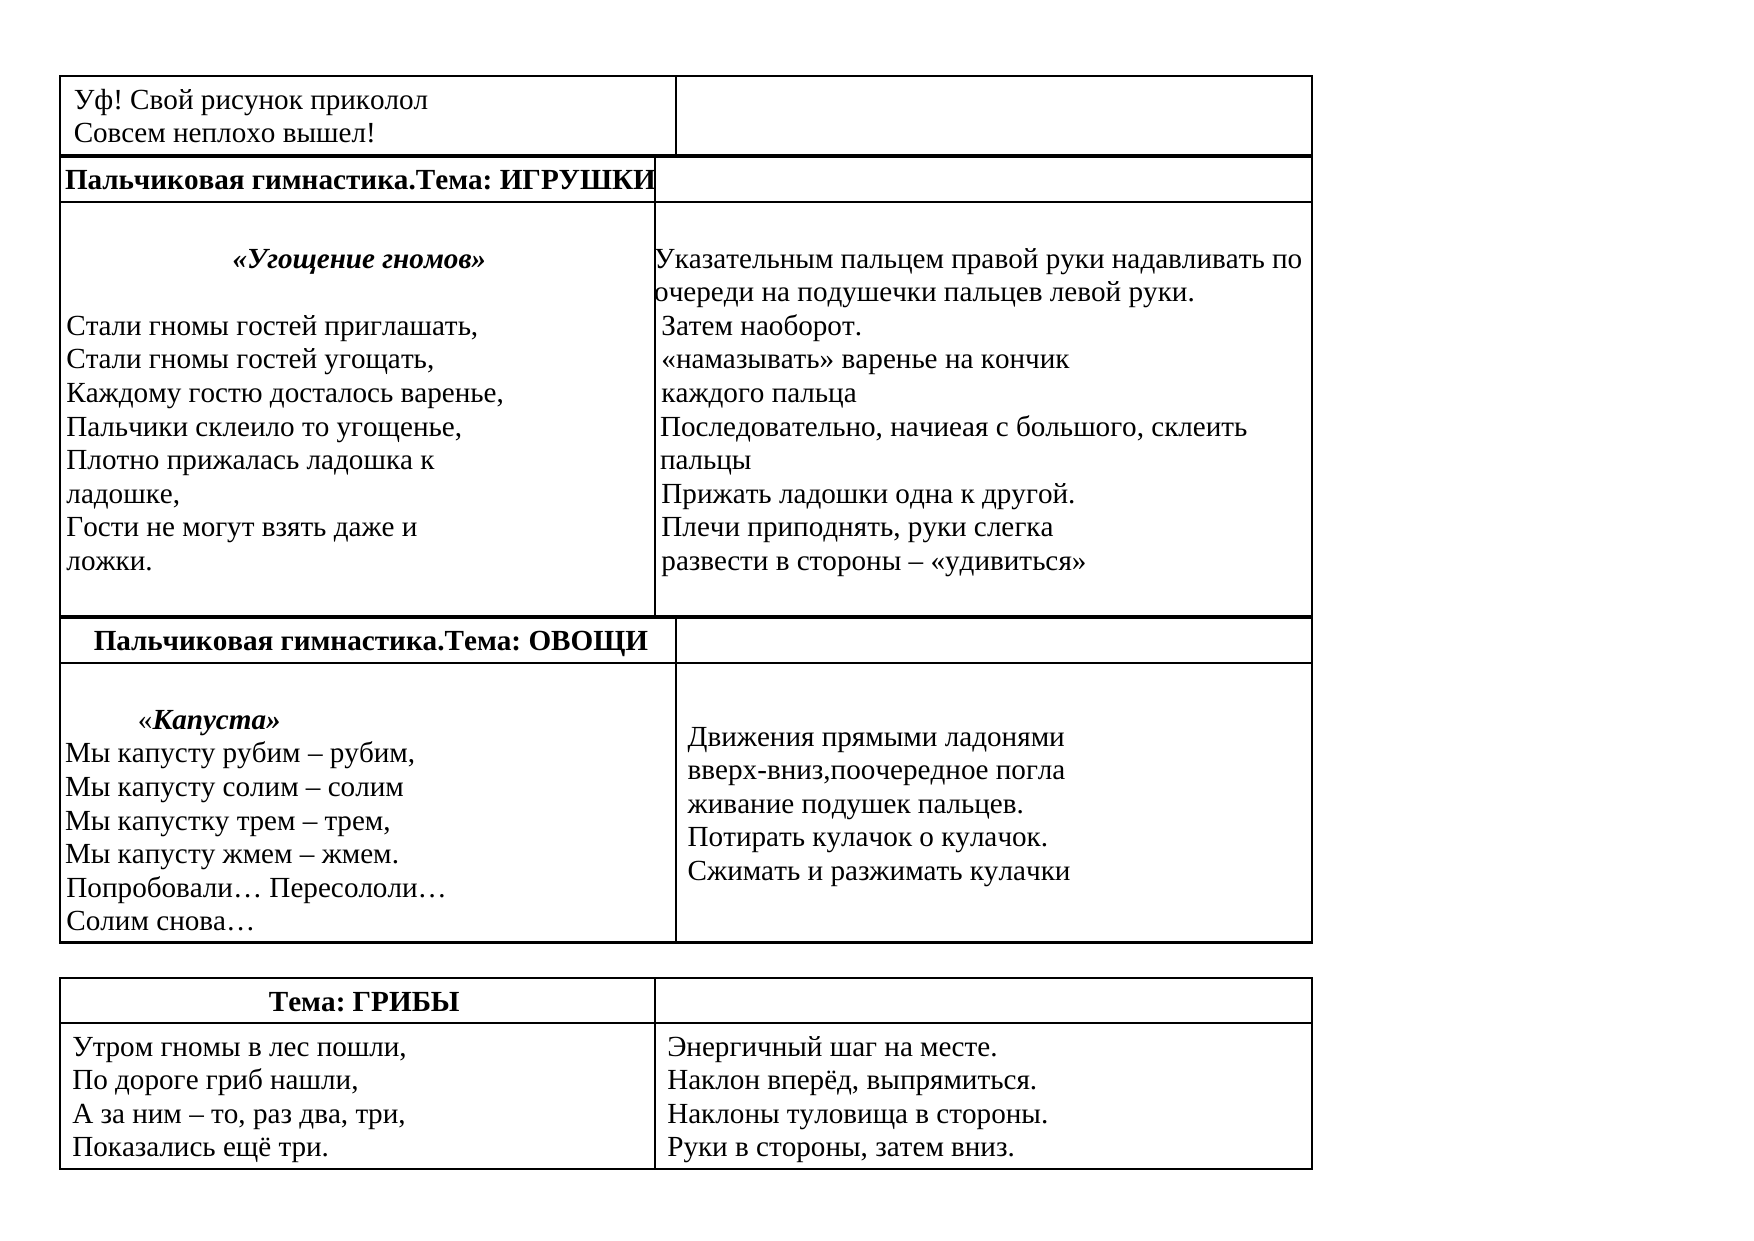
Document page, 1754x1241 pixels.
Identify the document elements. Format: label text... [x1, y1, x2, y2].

table_header Тема: ГРИБЫ [61, 979, 654, 1022]
table_header Пальчиковая гимнастика.Тема: ОВОЩИ [61, 619, 675, 662]
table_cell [61, 77, 675, 153]
table_cell Указательным пальцем правой руки надавливать по очереди на подушечки пальцев левой руки. Затем наоборот. «намазывать» варенье на кончик каждого пальца Последовательно, начиеая с большого, склеить пальцы Прижать ладошки одна к другой. Плечи приподнять, руки слегка развести в стороны – «удивиться» [656, 203, 1311, 614]
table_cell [656, 1024, 1311, 1168]
table_cell «Угощение гномов» Стали гномы гостей приглашать, Стали гномы гостей угощать, Каждому гостю досталось варенье, Пальчики склеило то угощенье, Плотно прижалась ладошка к ладошке, Гости не могут взять даже и ложки. [61, 203, 654, 614]
table_header [656, 158, 1311, 201]
table_header Пальчиковая гимнастика.Тема: ИГРУШКИ [61, 158, 654, 201]
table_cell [677, 77, 1311, 153]
table_cell Движения прямыми ладонями вверх-вниз,поочередное погла живание подушек пальцев. Потирать кулачок о кулачок. Сжимать и разжимать кулачки [677, 664, 1311, 941]
table_header [677, 619, 1311, 662]
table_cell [61, 1024, 654, 1168]
table_cell «Капуста» Мы капусту рубим – рубим, Мы капусту солим – солим Мы капустку трем – трем, Мы капусту жмем – жмем. Попробовали… Пересололи… Солим снова… [61, 664, 675, 941]
table_header [656, 979, 1311, 1022]
